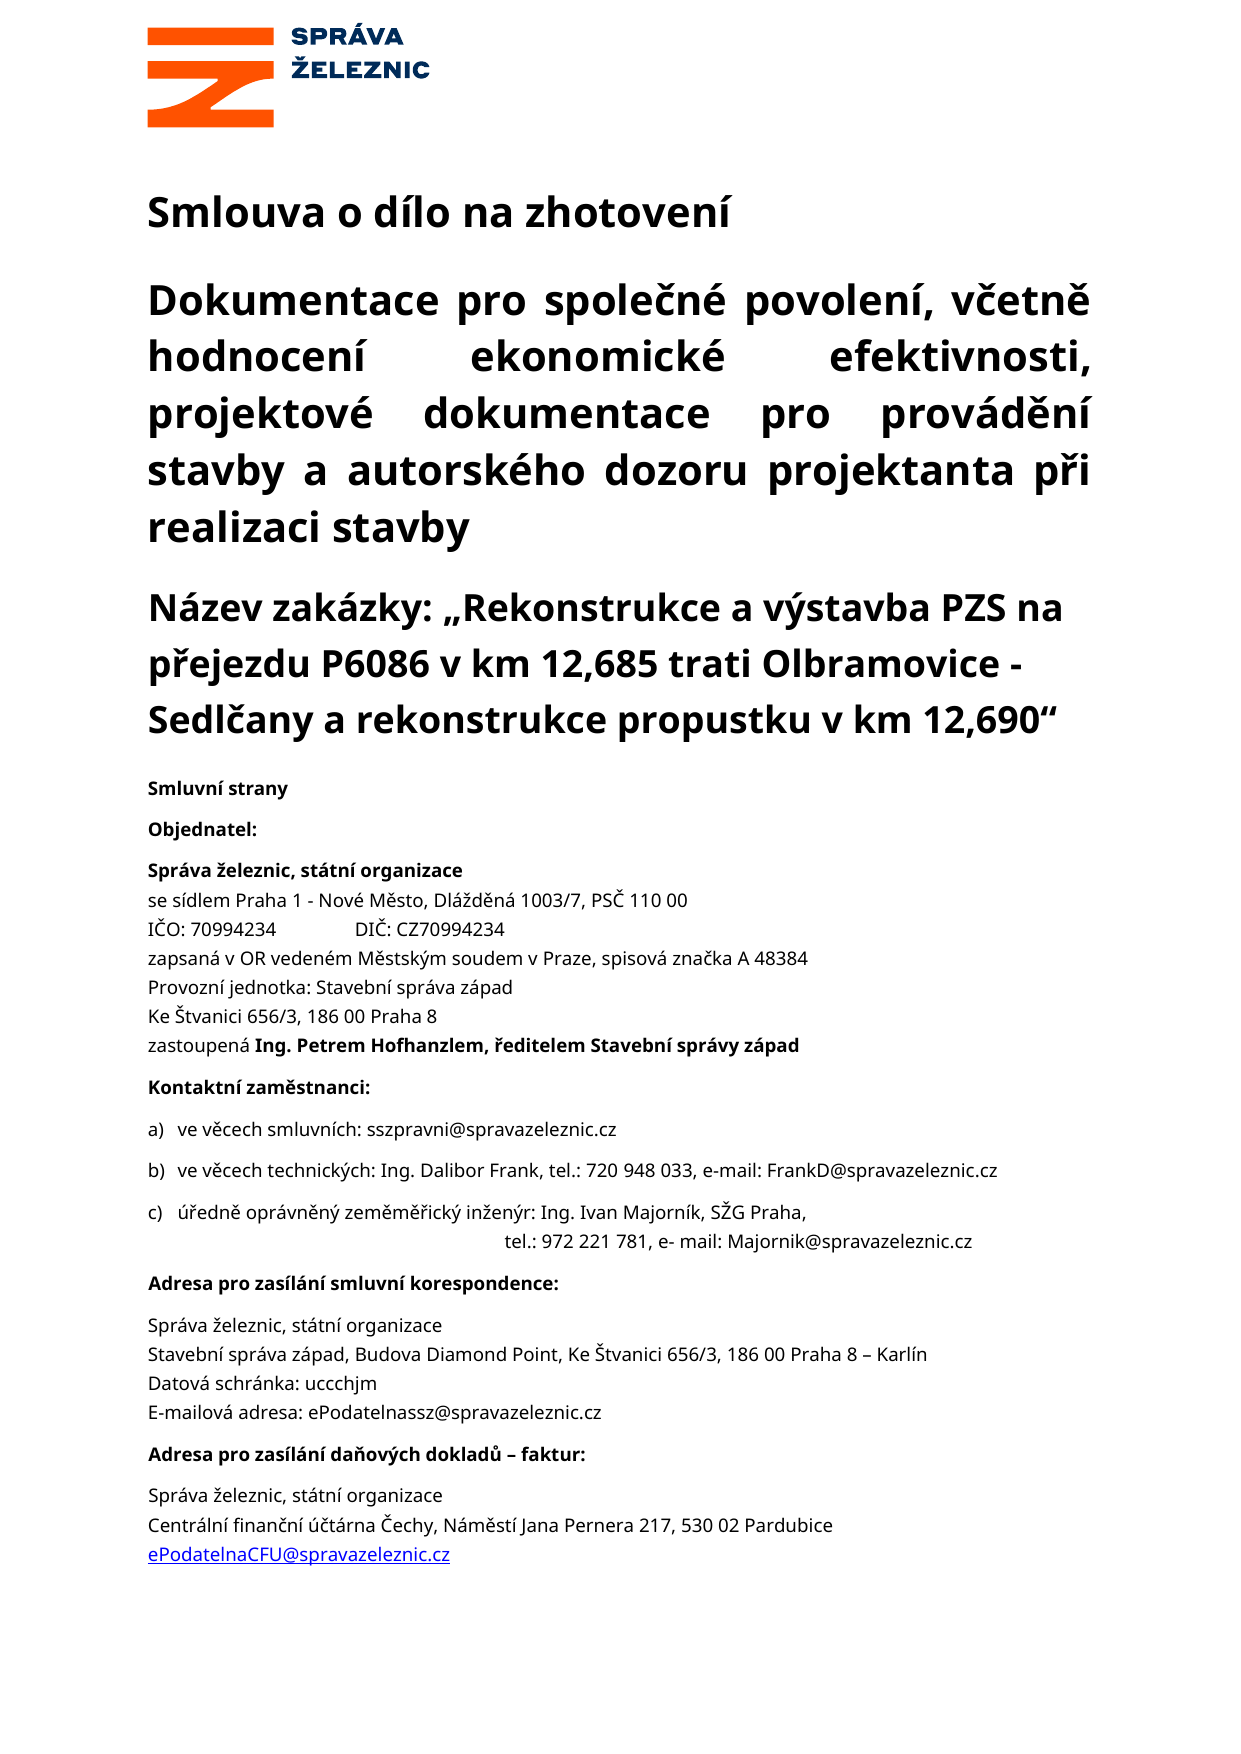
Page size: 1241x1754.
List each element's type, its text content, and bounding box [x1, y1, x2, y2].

text Správa železnic, státní organizace [148, 1479, 1092, 1509]
text IČO: 70994234 DIČ: CZ70994234 [148, 913, 1092, 942]
text Adresa pro zasílání smluvní korespondence: [148, 1267, 1092, 1296]
title Dokumentace pro společné povolení, včetně hodnocení ekonomické efektivnosti, projektové dokumentace pro provádění stavby a autorského dozoru projektanta při realizaci stavby [148, 271, 1092, 554]
text E-mailová adresa: ePodatelnassz@spravazeleznic.cz [148, 1396, 1092, 1425]
text Provozní jednotka: Stavební správa západ [148, 971, 1092, 1000]
text zapsaná v OR vedeném Městským soudem v Praze, spisová značka A 48384 [148, 942, 1092, 971]
text Stavební správa západ, Budova Diamond Point, Ke Štvanici 656/3, 186 00 Praha 8 – Karlín [148, 1338, 1092, 1367]
text Správa železnic, státní organizace [148, 854, 1092, 884]
list ve věcech smluvních: sszpravni@spravazeleznic.cz [148, 1113, 1092, 1142]
text Adresa pro zasílání daňových dokladů – faktur: [148, 1438, 1092, 1467]
text ePodatelnaCFU@spravazeleznic.cz [148, 1538, 1092, 1567]
text Kontaktní zaměstnanci: [148, 1071, 1092, 1100]
text Název zakázky: [148, 581, 1092, 745]
text Správa železnic, státní organizace [148, 1309, 1092, 1338]
text Centrální finanční účtárna Čechy, Náměstí Jana Pernera 217, 530 02 Pardubice [148, 1509, 1092, 1538]
list úředně oprávněný zeměměřický inženýr: Ing. Ivan Majorník, SŽG Praha, [148, 1196, 1092, 1225]
text Objednatel: [148, 813, 1092, 842]
text zastoupená Ing. Petrem Hofhanzlem, ředitelem Stavební správy západ [148, 1029, 1092, 1059]
text Datová schránka: uccchjm [148, 1367, 1092, 1396]
subtitle Smluvní strany [148, 775, 1092, 800]
list ve věcech technických: Ing. Dalibor Frank, tel.: 720 948 033, e-mail: FrankD@spravazeleznic.cz [148, 1154, 1092, 1184]
text Ke Štvanici 656/3, 186 00 Praha 8 [148, 1000, 1092, 1029]
text tel.: 972 221 781, e- mail: Majornik@spravazeleznic.cz [373, 1225, 1092, 1254]
text Smlouva o dílo na zhotovení [148, 183, 1092, 240]
text se sídlem Praha 1 - Nové Město, Dlážděná 1003/7, PSČ 110 00 [148, 884, 1092, 913]
